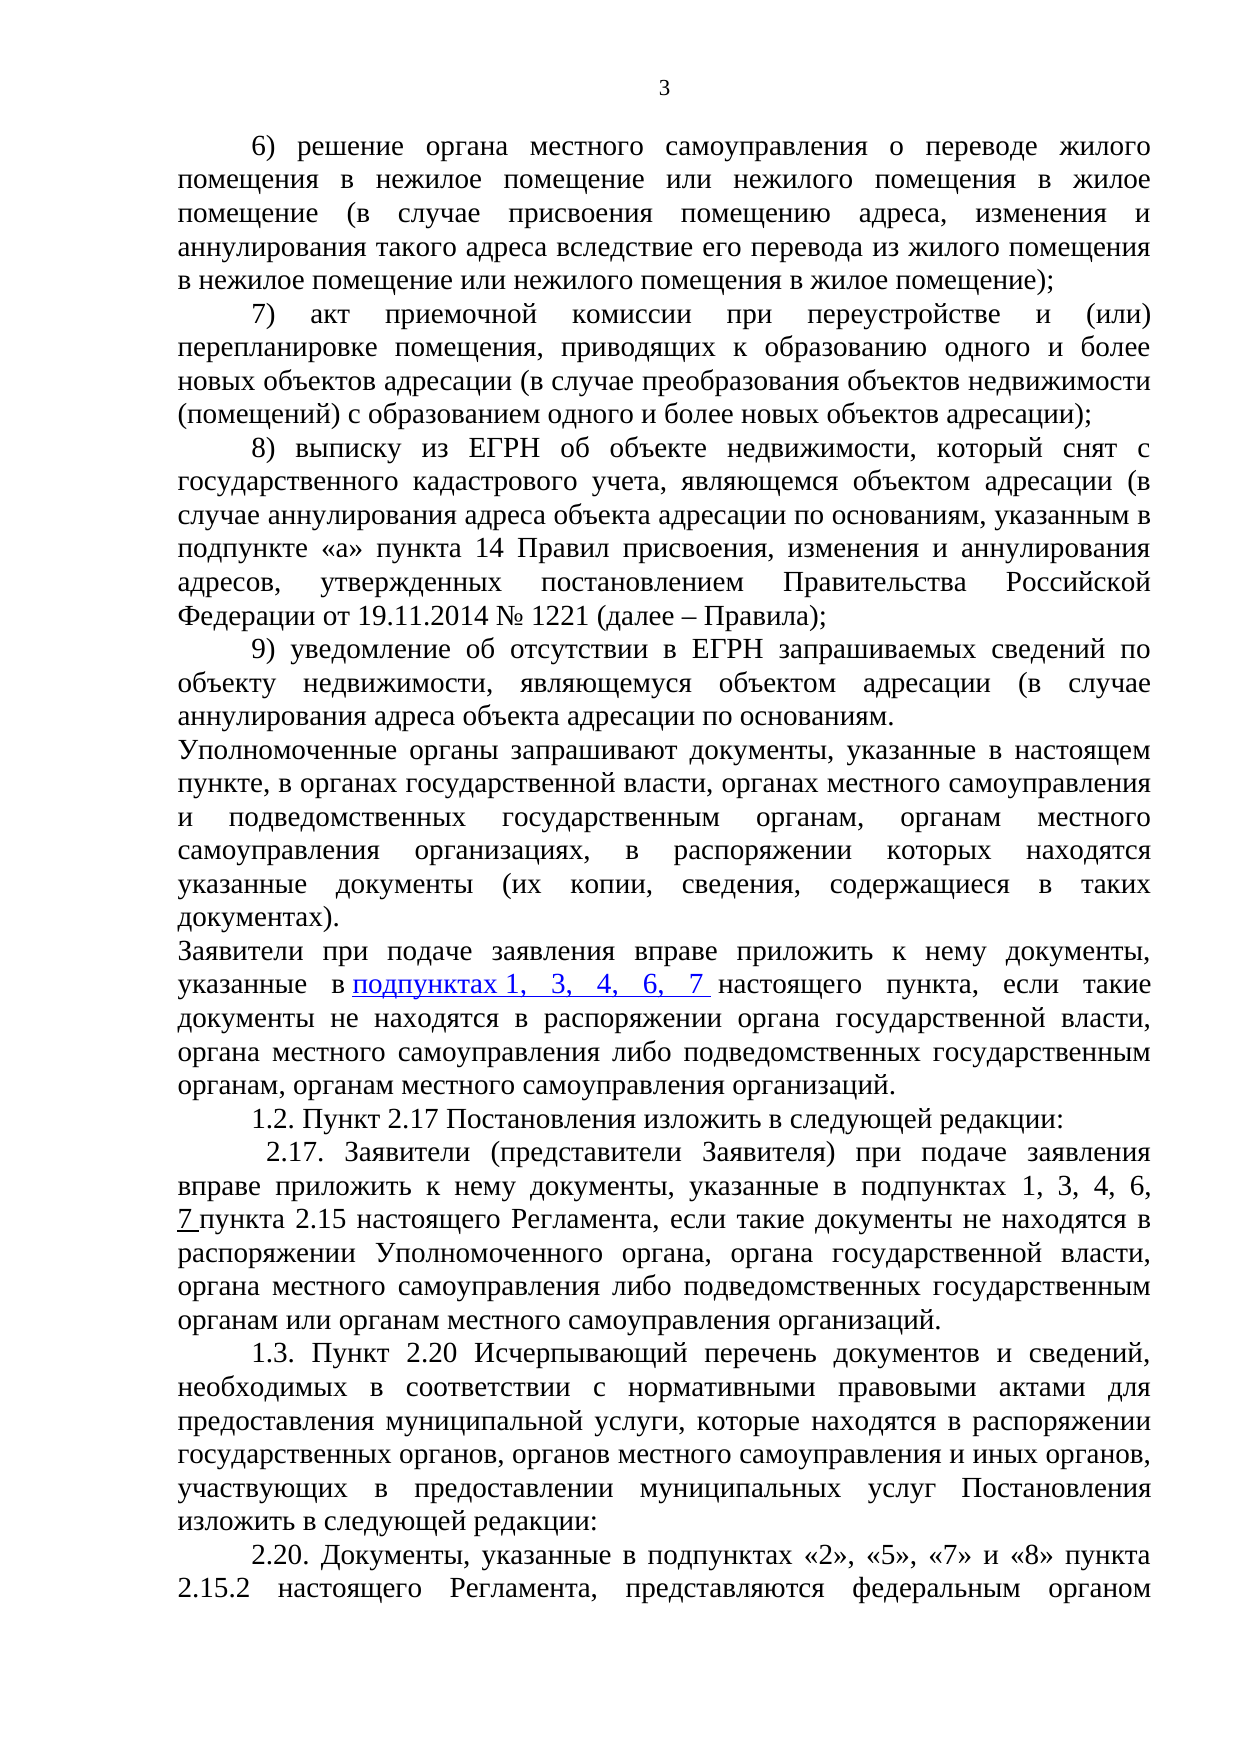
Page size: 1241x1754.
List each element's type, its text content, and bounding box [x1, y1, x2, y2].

text 9) уведомление об отсутствии в ЕГРН запрашиваемых сведений по объекту недвижимости, являющемуся объектом адресации (в случае аннулирования адреса объекта адресации по основаниям. [177, 631, 1152, 732]
text 8) выписку из ЕГРН об объекте недвижимости, который снят с государственного кадастрового учета, являющемся объектом адресации (в случае аннулирования адреса объекта адресации по основаниям, указанным в подпункте «а» пункта 14 Правил присвоения, изменения и аннулирования адресов, утвержденных постановлением Правительства Российской Федерации от 19.11.2014 № 1221 (далее – Правила); [177, 430, 1152, 631]
text Уполномоченные органы запрашивают документы, указанные в настоящем пункте, в органах государственной власти, органах местного самоуправления и подведомственных государственным органам, органам местного самоуправления организациях, в распоряжении которых находятся указанные документы (их копии, сведения, содержащиеся в таких документах). [177, 732, 1152, 933]
text 1.3. Пункт 2.20 Исчерпывающий перечень документов и сведений, необходимых в соответствии с нормативными правовыми актами для предоставления муниципальной услуги, которые находятся в распоряжении государственных органов, органов местного самоуправления и иных органов, участвующих в предоставлении муниципальных услуг Постановления изложить в следующей редакции: [177, 1336, 1152, 1537]
text Заявители при подаче заявления вправе приложить к нему документы, указанные в подпунктах 1, 3, 4, 6, 7 настоящего пункта, если такие документы не находятся в распоряжении органа государственной власти, органа местного самоуправления либо подведомственных государственным органам, органам местного самоуправления организаций. [177, 933, 1152, 1101]
text 1.2. Пункт 2.17 Постановления изложить в следующей редакции: [177, 1101, 1152, 1134]
text 6) решение органа местного самоуправления о переводе жилого помещения в нежилое помещение или нежилого помещения в жилое помещение (в случае присвоения помещению адреса, изменения и аннулирования такого адреса вследствие его перевода из жилого помещения в нежилое помещение или нежилого помещения в жилое помещение); [177, 128, 1152, 296]
text 2.17. Заявители (представители Заявителя) при подаче заявления вправе приложить к нему документы, указанные в подпунктах 1, 3, 4, 6, 7 пункта 2.15 настоящего Регламента, если такие документы не находятся в распоряжении Уполномоченного органа, органа государственной власти, органа местного самоуправления либо подведомственных государственным органам или органам местного самоуправления организаций. [177, 1134, 1152, 1336]
text 7) акт приемочной комиссии при переустройстве и (или) перепланировке помещения, приводящих к образованию одного и более новых объектов адресации (в случае преобразования объектов недвижимости (помещений) с образованием одного и более новых объектов адресации); [177, 296, 1152, 430]
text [177, 1537, 1152, 1604]
